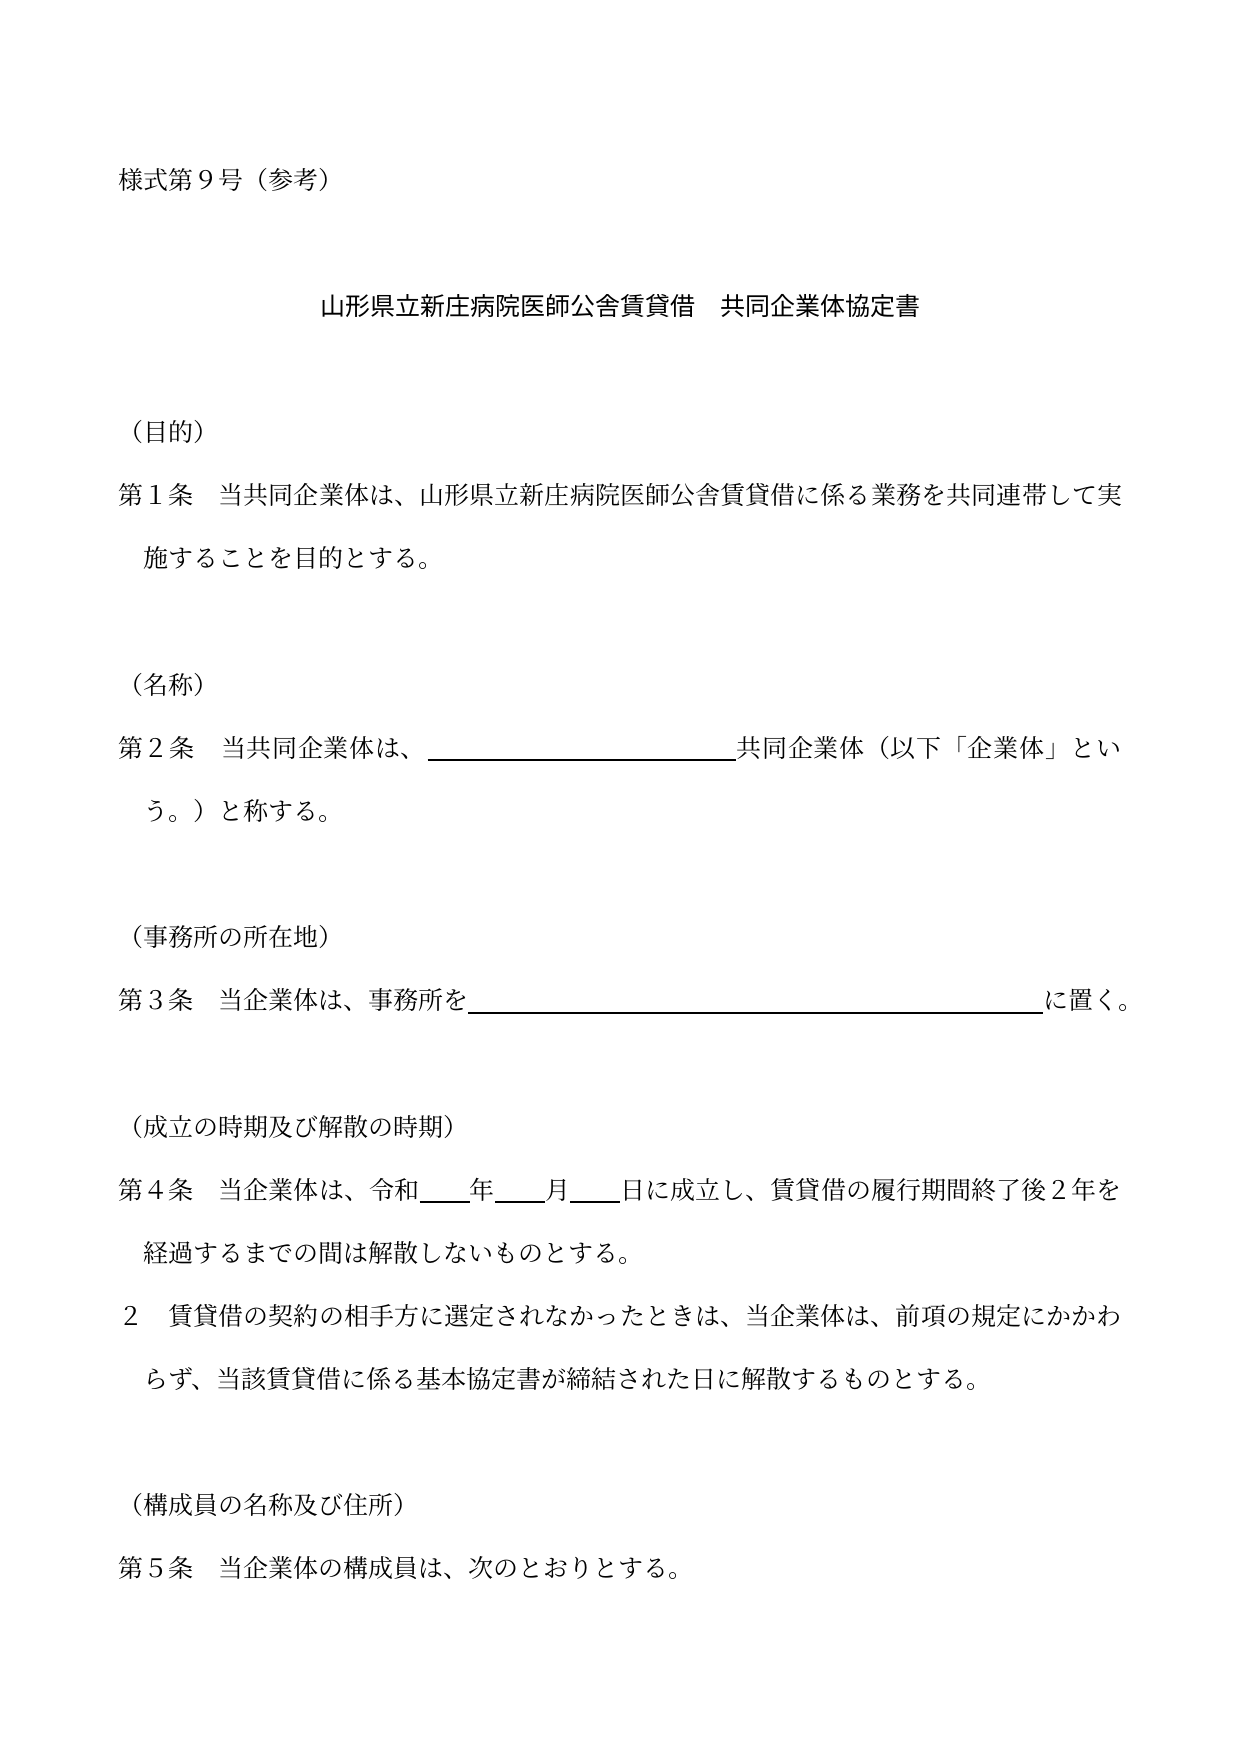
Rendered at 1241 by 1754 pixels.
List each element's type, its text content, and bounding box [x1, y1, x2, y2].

text （名称） [118, 652, 1122, 715]
text 第３条 当企業体は、事務所を に置く。 [118, 967, 1122, 1031]
text 第５条 当企業体の構成員は、次のとおりとする。 [118, 1536, 1122, 1599]
text 様式第９号（参考） [118, 147, 1122, 210]
text （事務所の所在地） [118, 904, 1122, 967]
text （目的） [118, 399, 1122, 462]
text 第２条 当共同企業体は、 共同企業体（以下「企業体」という。）と称する。 [118, 715, 1122, 841]
text 第１条 当共同企業体は、山形県立新庄病院医師公舎賃貸借に係る業務を共同連帯して実施することを目的とする。 [118, 462, 1122, 589]
text 山形県立新庄病院医師公舎賃貸借 共同企業体協定書 [118, 273, 1122, 336]
text ２ 賃貸借の契約の相手方に選定されなかったときは、当企業体は、前項の規定にかかわらず、当該賃貸借に係る基本協定書が締結された日に解散するものとする。 [118, 1283, 1122, 1409]
text （構成員の名称及び住所） [118, 1472, 1122, 1536]
text 第４条 当企業体は、令和 年 月 日に成立し、賃貸借の履行期間終了後２年を経過するまでの間は解散しないものとする。 [118, 1157, 1122, 1283]
text （成立の時期及び解散の時期） [118, 1094, 1122, 1157]
